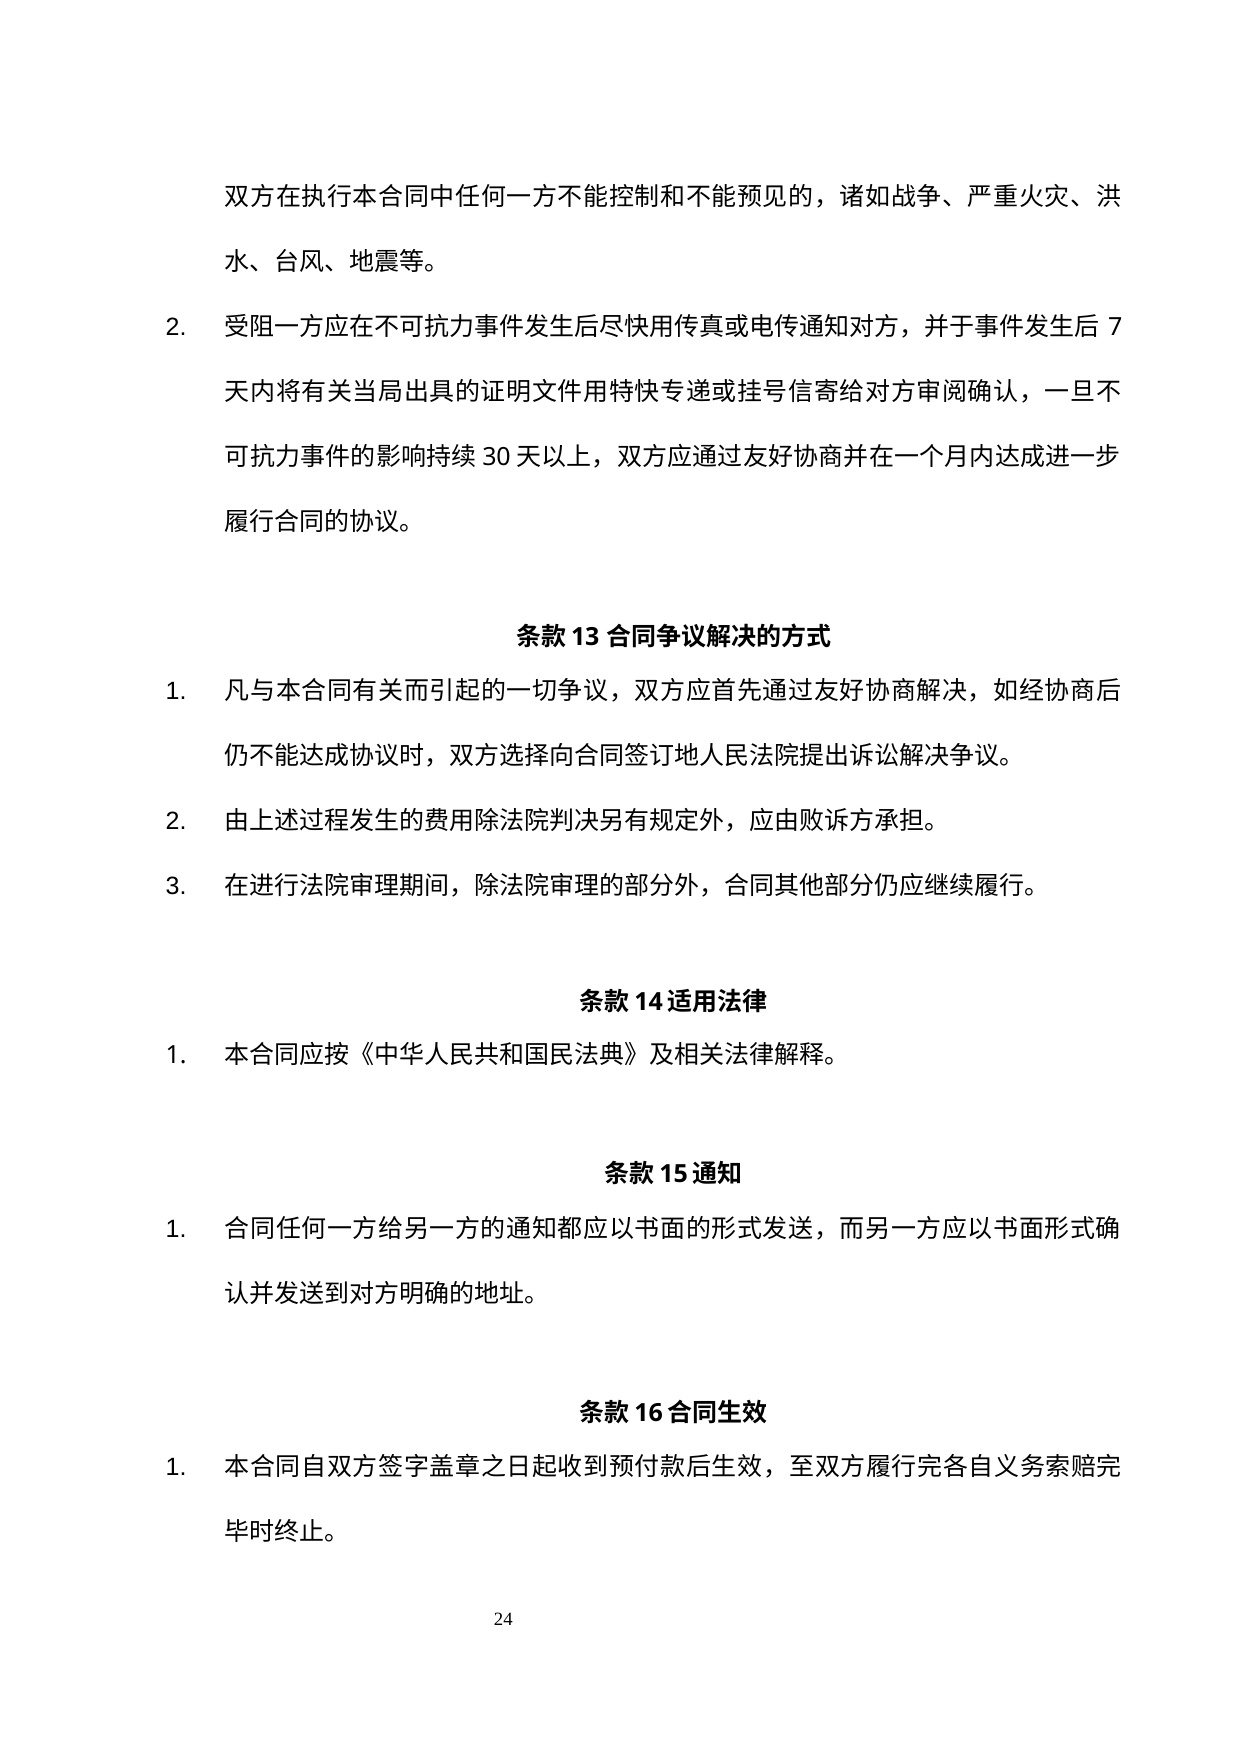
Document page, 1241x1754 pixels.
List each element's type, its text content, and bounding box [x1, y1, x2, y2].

list 本合同应按《中华人民共和国民法典》及相关法律解释。 [165, 1020, 1122, 1085]
list 条款16合同生效 [224, 1378, 1122, 1432]
list 由上述过程发生的费用除法院判决另有规定外，应由败诉方承担。 [165, 786, 1122, 851]
list 合同任何一方给另一方的通知都应以书面的形式发送，而另一方应以书面形式确认并发送到对方明确的地址。 [165, 1194, 1122, 1324]
list 凡与本合同有关而引起的一切争议，双方应首先通过友好协商解决，如经协商后仍不能达成协议时，双方选择向合同签订地人民法院提出诉讼解决争议。 [165, 656, 1122, 786]
list 条款14适用法律 [224, 968, 1122, 1020]
list 条款13 合同争议解决的方式 [224, 604, 1122, 656]
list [165, 162, 1122, 292]
list 受阻一方应在不可抗力事件发生后尽快用传真或电传通知对方，并于事件发生后7天内将有关当局出具的证明文件用特快专递或挂号信寄给对方审阅确认，一旦不可抗力事件的影响持续30天以上，双方应通过友好协商并在一个月内达成进一步履行合同的协议。 [165, 292, 1122, 552]
list 在进行法院审理期间，除法院审理的部分外，合同其他部分仍应继续履行。 [165, 851, 1122, 916]
list 条款15通知 [224, 1139, 1122, 1194]
list 本合同自双方签字盖章之日起收到预付款后生效，至双方履行完各自义务索赔完毕时终止。 [165, 1432, 1122, 1562]
